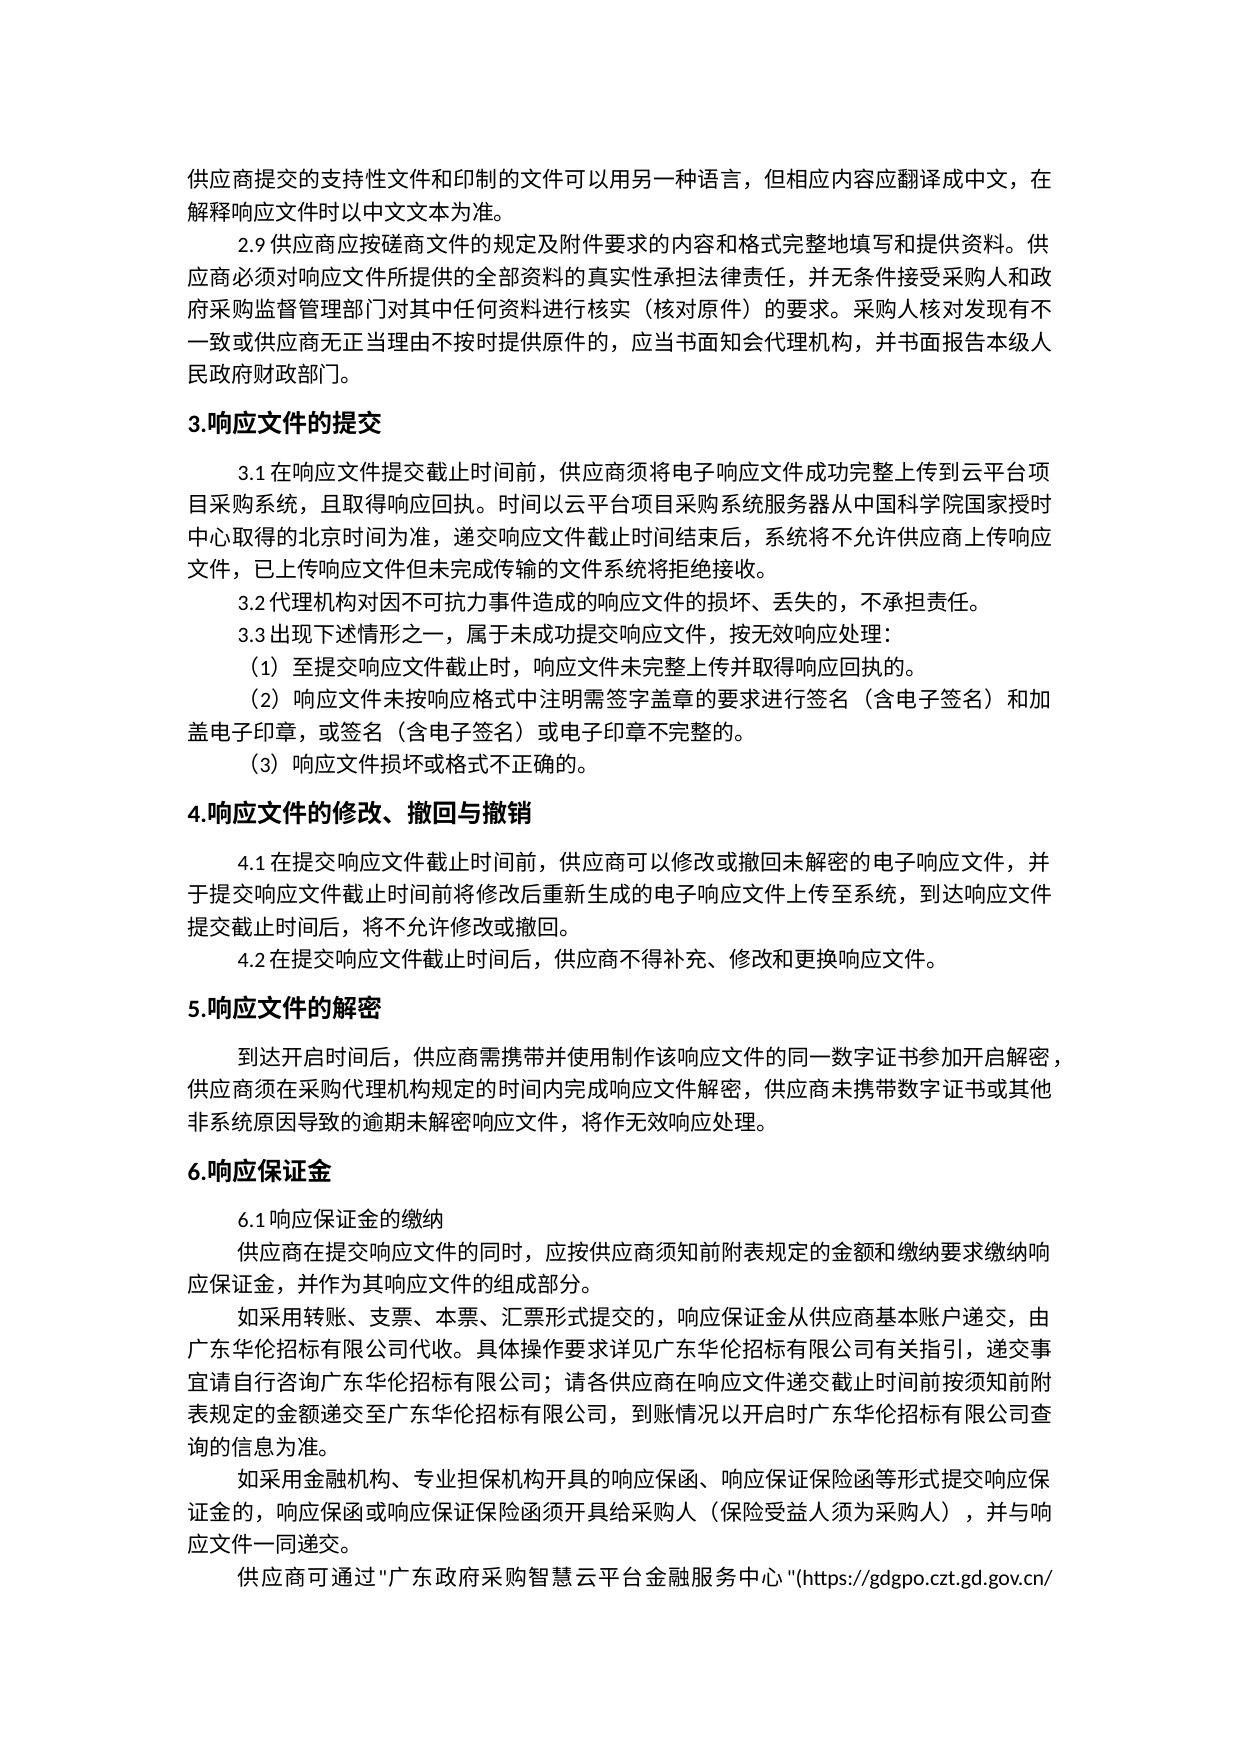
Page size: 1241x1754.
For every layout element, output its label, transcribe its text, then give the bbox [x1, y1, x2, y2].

text 如采用金融机构、专业担保机构开具的响应保函、响应保证保险函等形式提交响应保证金的，响应保函或响应保证保险函须开具给采购人（保险受益人须为采购人），并与响应文件一同递交。 [187, 1462, 1053, 1559]
text 2.9供应商应按磋商文件的规定及附件要求的内容和格式完整地填写和提供资料。供应商必须对响应文件所提供的全部资料的真实性承担法律责任，并无条件接受采购人和政府采购监督管理部门对其中任何资料进行核实（核对原件）的要求。采购人核对发现有不一致或供应商无正当理由不按时提供原件的，应当书面知会代理机构，并书面报告本级人民政府财政部门。 [187, 227, 1053, 389]
text 6.1响应保证金的缴纳 [187, 1202, 1053, 1234]
text 5.响应文件的解密 [187, 974, 1053, 1039]
text 4.2在提交响应文件截止时间后，供应商不得补充、修改和更换响应文件。 [187, 942, 1053, 974]
text 3.响应文件的提交 [187, 389, 1053, 454]
text 4.1在提交响应文件截止时间前，供应商可以修改或撤回未解密的电子响应文件，并于提交响应文件截止时间前将修改后重新生成的电子响应文件上传至系统，到达响应文件提交截止时间后，将不允许修改或撤回。 [187, 844, 1053, 942]
text 如采用转账、支票、本票、汇票形式提交的，响应保证金从供应商基本账户递交，由广东华伦招标有限公司代收。具体操作要求详见广东华伦招标有限公司有关指引，递交事宜请自行咨询广东华伦招标有限公司；请各供应商在响应文件递交截止时间前按须知前附表规定的金额递交至广东华伦招标有限公司，到账情况以开启时广东华伦招标有限公司查询的信息为准。 [187, 1299, 1053, 1462]
text 6.响应保证金 [187, 1137, 1053, 1202]
text 3.2代理机构对因不可抗力事件造成的响应文件的损坏、丢失的，不承担责任。 [187, 584, 1053, 617]
text 到达开启时间后，供应商需携带并使用制作该响应文件的同一数字证书参加开启解密，供应商须在采购代理机构规定的时间内完成响应文件解密，供应商未携带数字证书或其他非系统原因导致的逾期未解密响应文件，将作无效响应处理。 [187, 1039, 1053, 1137]
text 4.响应文件的修改、撤回与撤销 [187, 779, 1053, 844]
text 3.3出现下述情形之一，属于未成功提交响应文件，按无效响应处理： [187, 617, 1053, 649]
text （2）响应文件未按响应格式中注明需签字盖章的要求进行签名（含电子签名）和加盖电子印章，或签名（含电子签名）或电子印章不完整的。 [187, 682, 1053, 747]
text 3.1在响应文件提交截止时间前，供应商须将电子响应文件成功完整上传到云平台项目采购系统，且取得响应回执。时间以云平台项目采购系统服务器从中国科学院国家授时中心取得的北京时间为准，递交响应文件截止时间结束后，系统将不允许供应商上传响应文件，已上传响应文件但未完成传输的文件系统将拒绝接收。 [187, 454, 1053, 584]
text （1）至提交响应文件截止时，响应文件未完整上传并取得响应回执的。 [187, 649, 1053, 682]
text 供应商在提交响应文件的同时，应按供应商须知前附表规定的金额和缴纳要求缴纳响应保证金，并作为其响应文件的组成部分。 [187, 1234, 1053, 1299]
text （3）响应文件损坏或格式不正确的。 [187, 747, 1053, 779]
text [187, 162, 1053, 227]
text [187, 1559, 1053, 1592]
